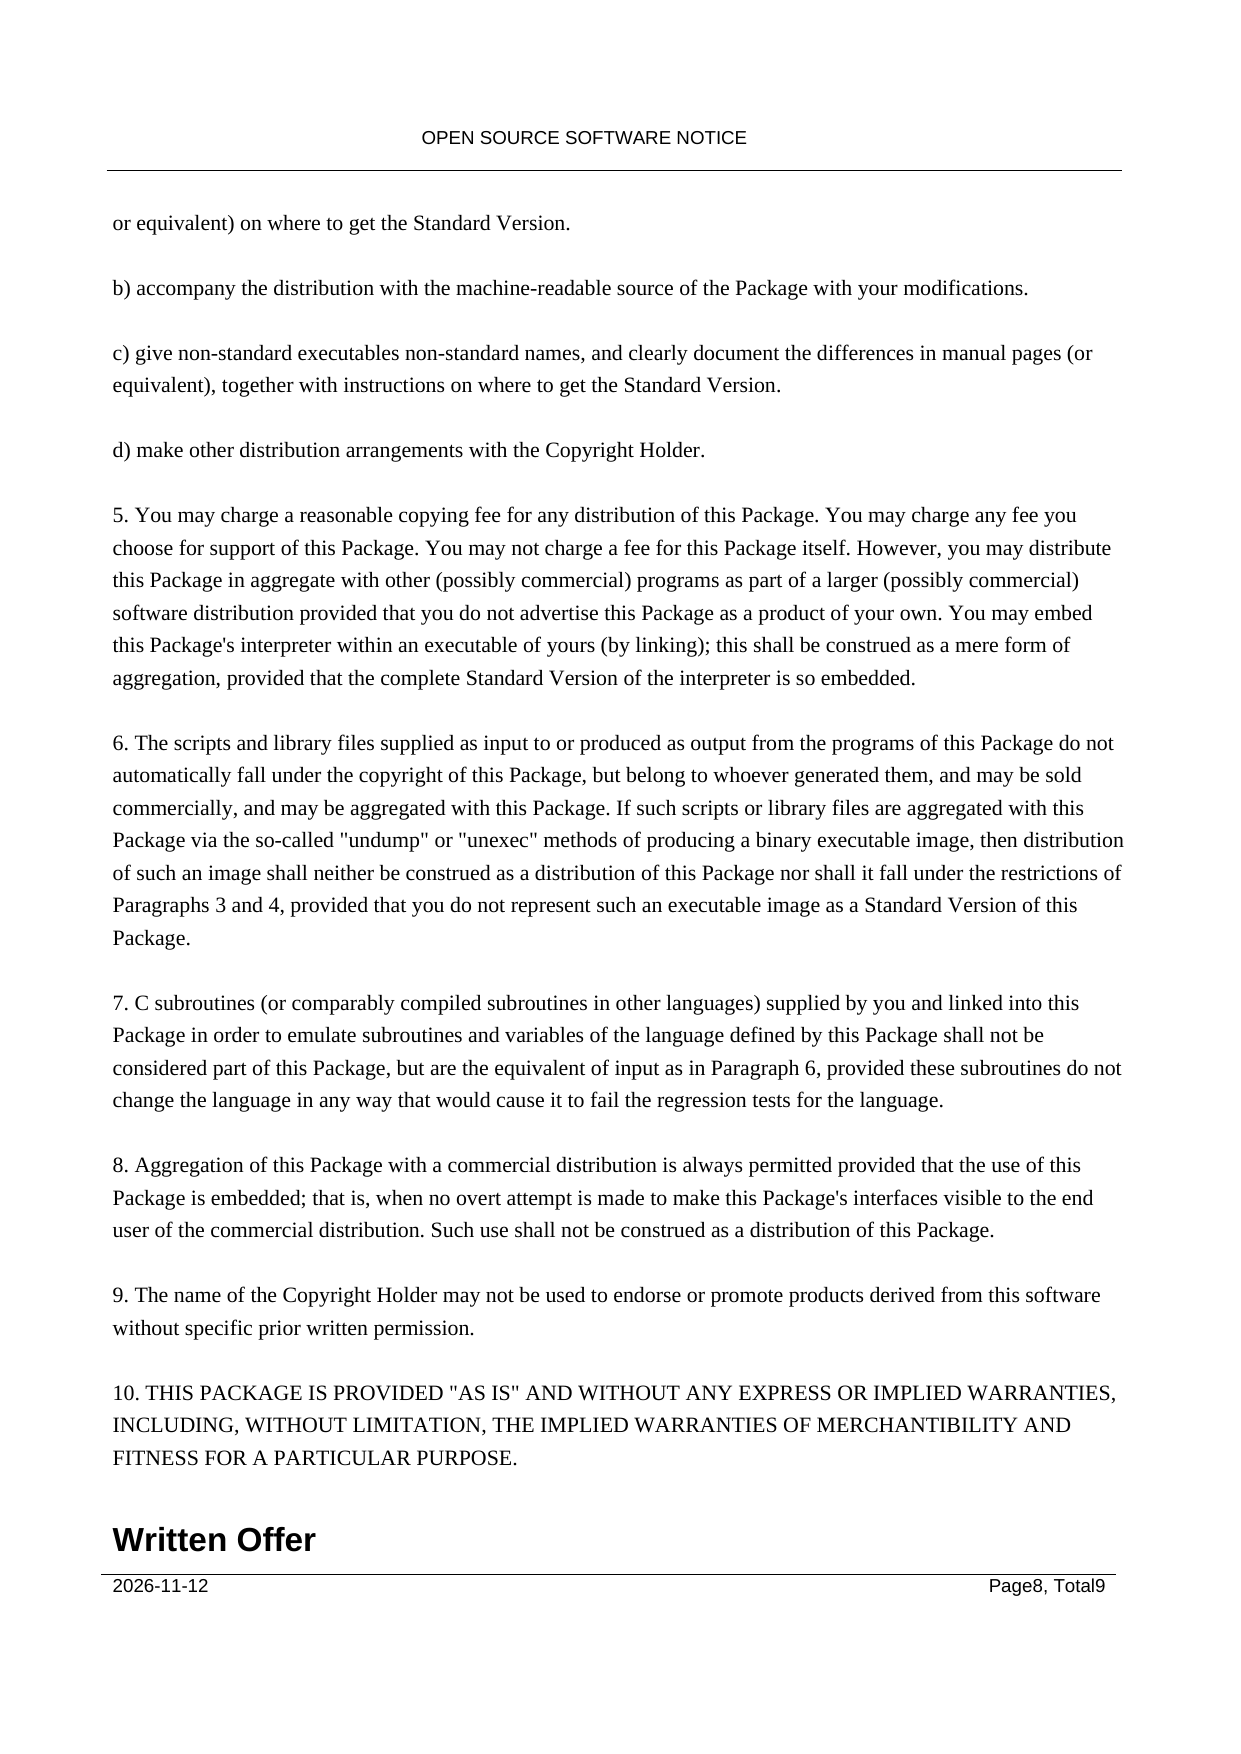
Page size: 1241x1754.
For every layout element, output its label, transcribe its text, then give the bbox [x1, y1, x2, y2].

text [112, 206, 1128, 1506]
text Written Offer [112, 1506, 1128, 1571]
